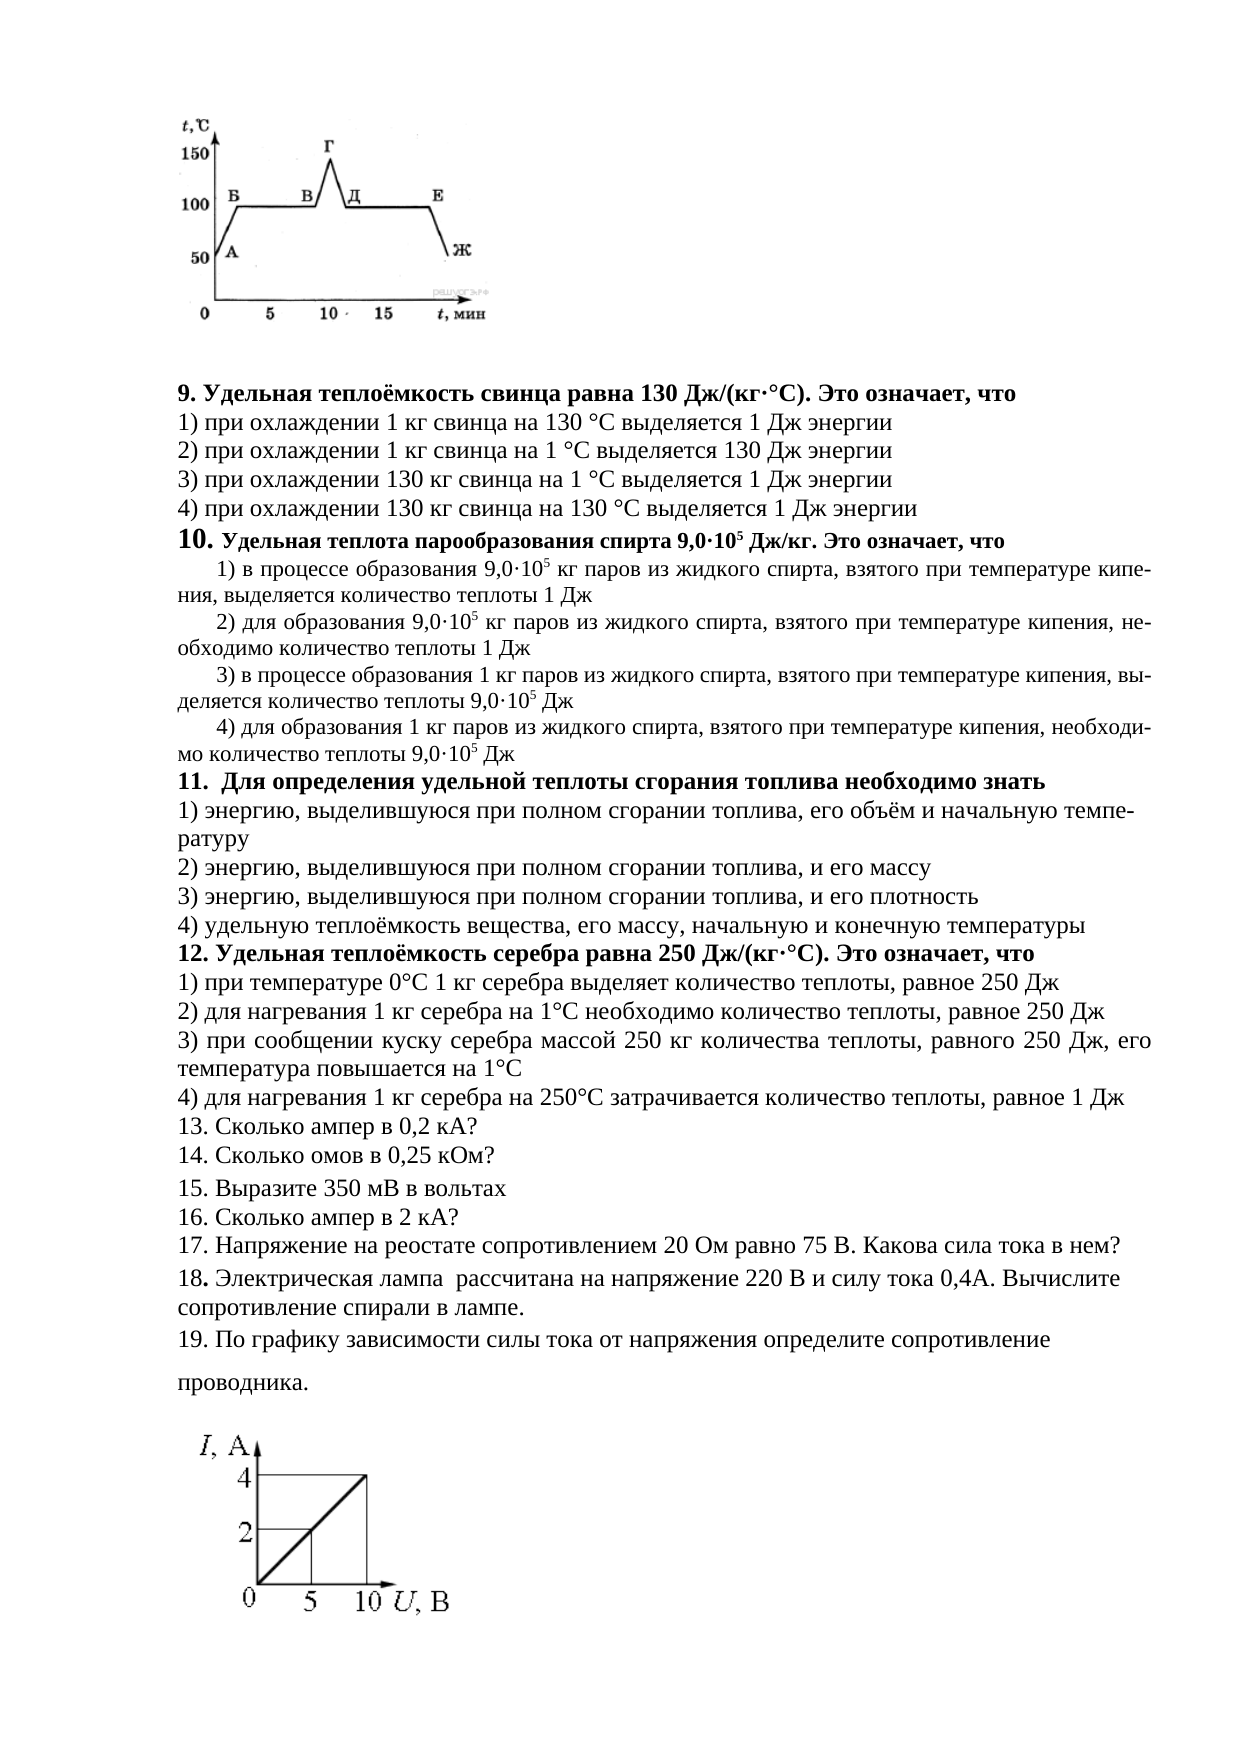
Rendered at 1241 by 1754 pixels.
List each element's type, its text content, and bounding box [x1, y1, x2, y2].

text 2) энергию, выделившуюся при полном сгорании топлива, и его массу [177, 852, 1152, 881]
text 10. Удельная теплота парообразования спирта 9,0·105 Дж/кг. Это означает, что [177, 522, 1152, 555]
text 3) при сообщении куску серебра массой 250 кг количества теплоты, равного 250 Дж, его температура повышается на 1°С [177, 1025, 1152, 1082]
text 3) в процессе образования 1 кг паров из жидкого спирта, взятого при температуре кипения, выделяется количество теплоты 9,0·105 Дж [177, 661, 1152, 713]
text 18. Электрическая лампа рассчитана на напряжение 220 В и силу тока 0,4А. Вычислите сопротивление спирали в лампе. [177, 1263, 1152, 1321]
text 1) в процессе образования 9,0·105 кг паров из жидкого спирта, взятого при температуре кипения, выделяется количество теплоты 1 Дж [177, 555, 1152, 608]
text 13. Сколько ампер в 0,2 кА? [177, 1111, 1152, 1140]
text 2) при охлаждении 1 кг свинца на 1 °С выделяется 130 Дж энергии [177, 435, 1152, 464]
text 1) при температуре 0°С 1 кг серебра выделяет количество теплоты, равное 250 Дж [177, 967, 1152, 996]
text 9. Удельная теплоёмкость свинца равна 130 Дж/(кг·°С). Это означает, что [177, 378, 1152, 407]
text 4) удельную теплоёмкость вещества, его массу, начальную и конечную температуры [177, 910, 1152, 938]
picture [177, 118, 490, 323]
text 4) при охлаждении 130 кг свинца на 130 °С выделяется 1 Дж энергии [177, 493, 1152, 522]
text 3) энергию, выделившуюся при полном сгорании топлива, и его плотность [177, 881, 1152, 910]
picture [177, 1416, 465, 1625]
text 14. Сколько омов в 0,25 кОм? [177, 1140, 1152, 1168]
text 4) для образования 1 кг паров из жидкого спирта, взятого при температуре кипения, необходимо количество теплоты 9,0·105 Дж [177, 713, 1152, 766]
text 1) при охлаждении 1 кг свинца на 130 °С выделяется 1 Дж энергии [177, 407, 1152, 435]
text 16. Сколько ампер в 2 кА? [177, 1202, 1152, 1230]
text 2) для нагревания 1 кг серебра на 1°С необходимо количество теплоты, равное 250 Дж [177, 996, 1152, 1025]
text 15. Выразите 350 мВ в вольтах [177, 1173, 1152, 1202]
text 17. Напряжение на реостате сопротивлением 20 Ом равно 75 В. Какова сила тока в нем? [177, 1230, 1152, 1259]
text 19. По графику зависимости силы тока от напряжения определите сопротивление проводника. [177, 1324, 1152, 1396]
text 11. Для определения удельной теплоты сгорания топлива необходимо знать [177, 766, 1152, 795]
text 3) при охлаждении 130 кг свинца на 1 °С выделяется 1 Дж энергии [177, 464, 1152, 493]
text 2) для образования 9,0·105 кг паров из жидкого спирта, взятого при температуре кипения, необходимо количество теплоты 1 Дж [177, 608, 1152, 661]
text 4) для нагревания 1 кг серебра на 250°С затрачивается количество теплоты, равное 1 Дж [177, 1082, 1152, 1111]
text 12. Удельная теплоёмкость серебра равна 250 Дж/(кг·°С). Это означает, что [177, 938, 1152, 967]
text 1) энергию, выделившуюся при полном сгорании топлива, его объём и начальную температуру [177, 795, 1152, 852]
